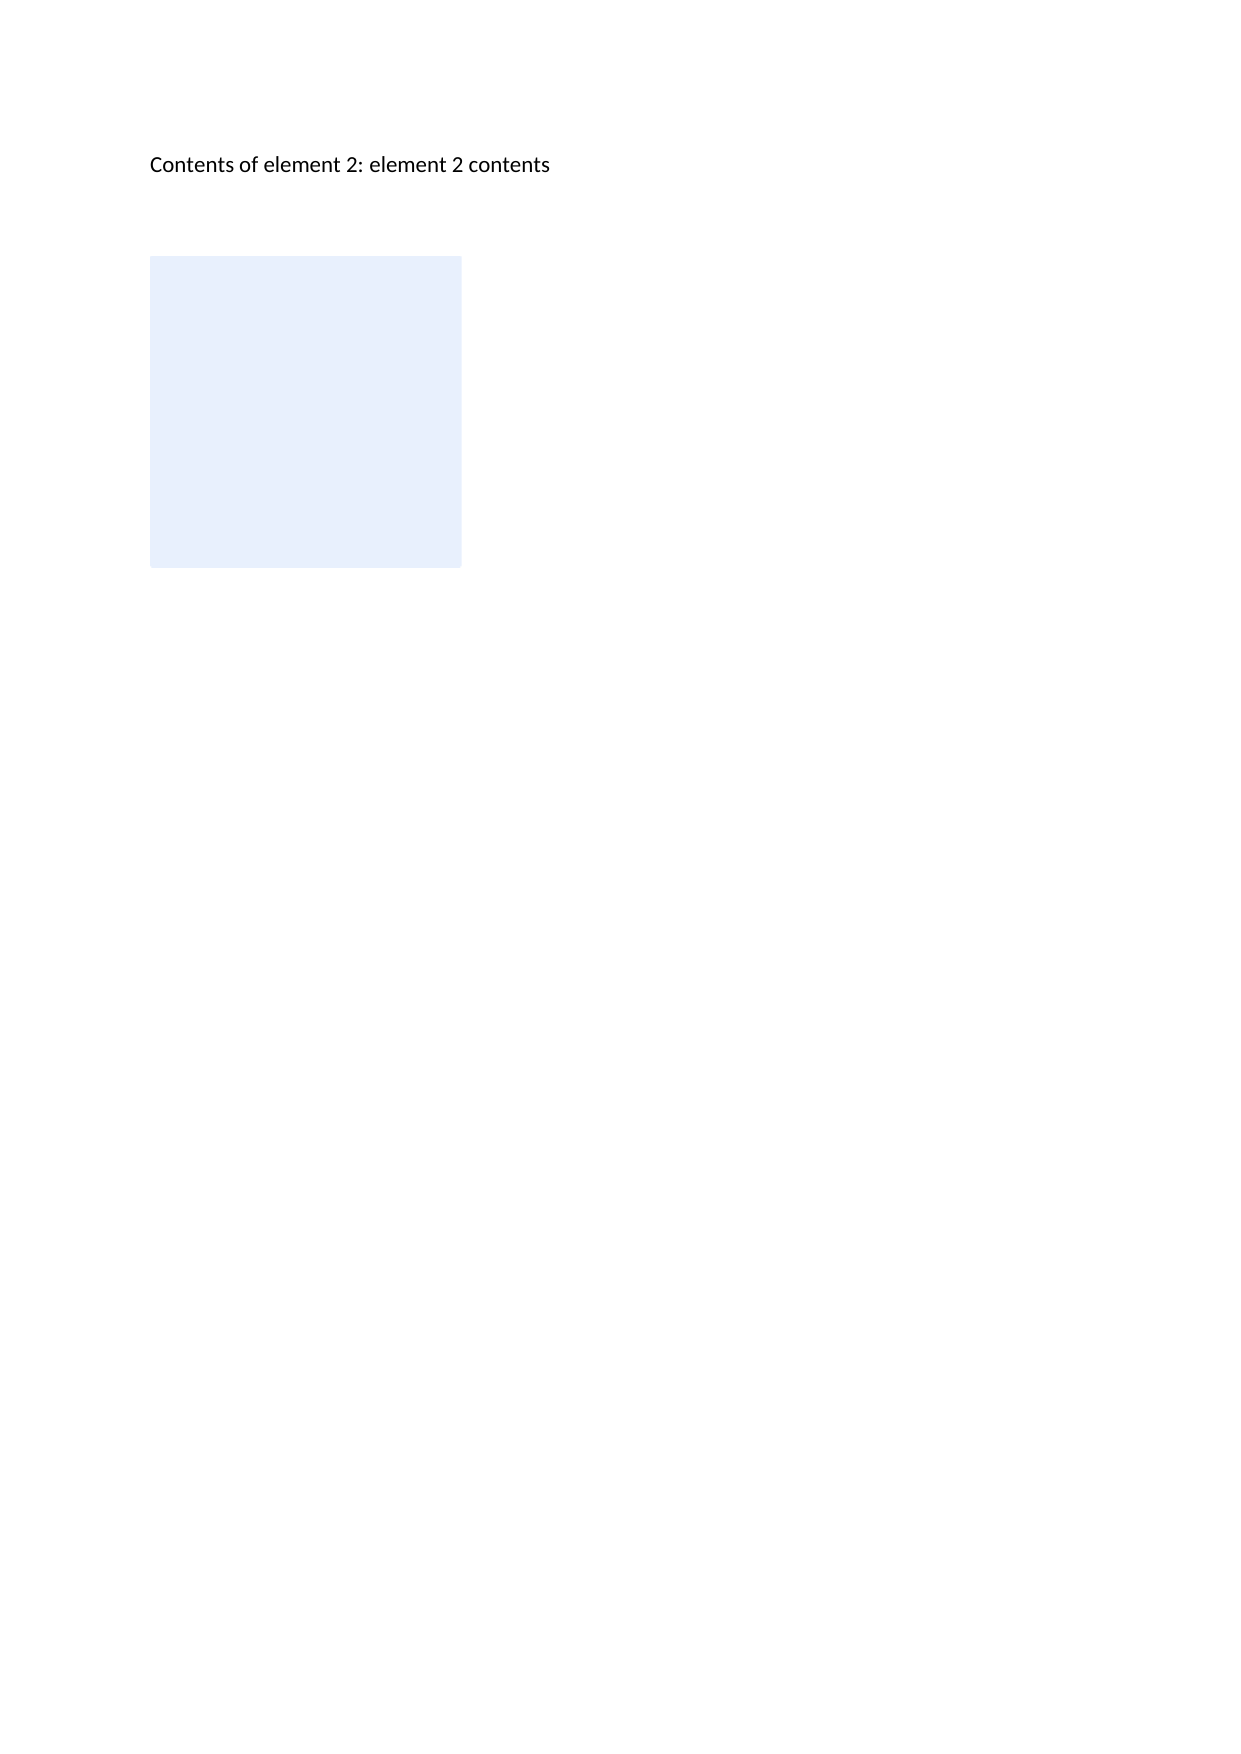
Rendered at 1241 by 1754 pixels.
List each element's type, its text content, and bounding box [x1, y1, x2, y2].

text Contents of element 2: [150, 150, 1090, 178]
picture [150, 256, 462, 568]
